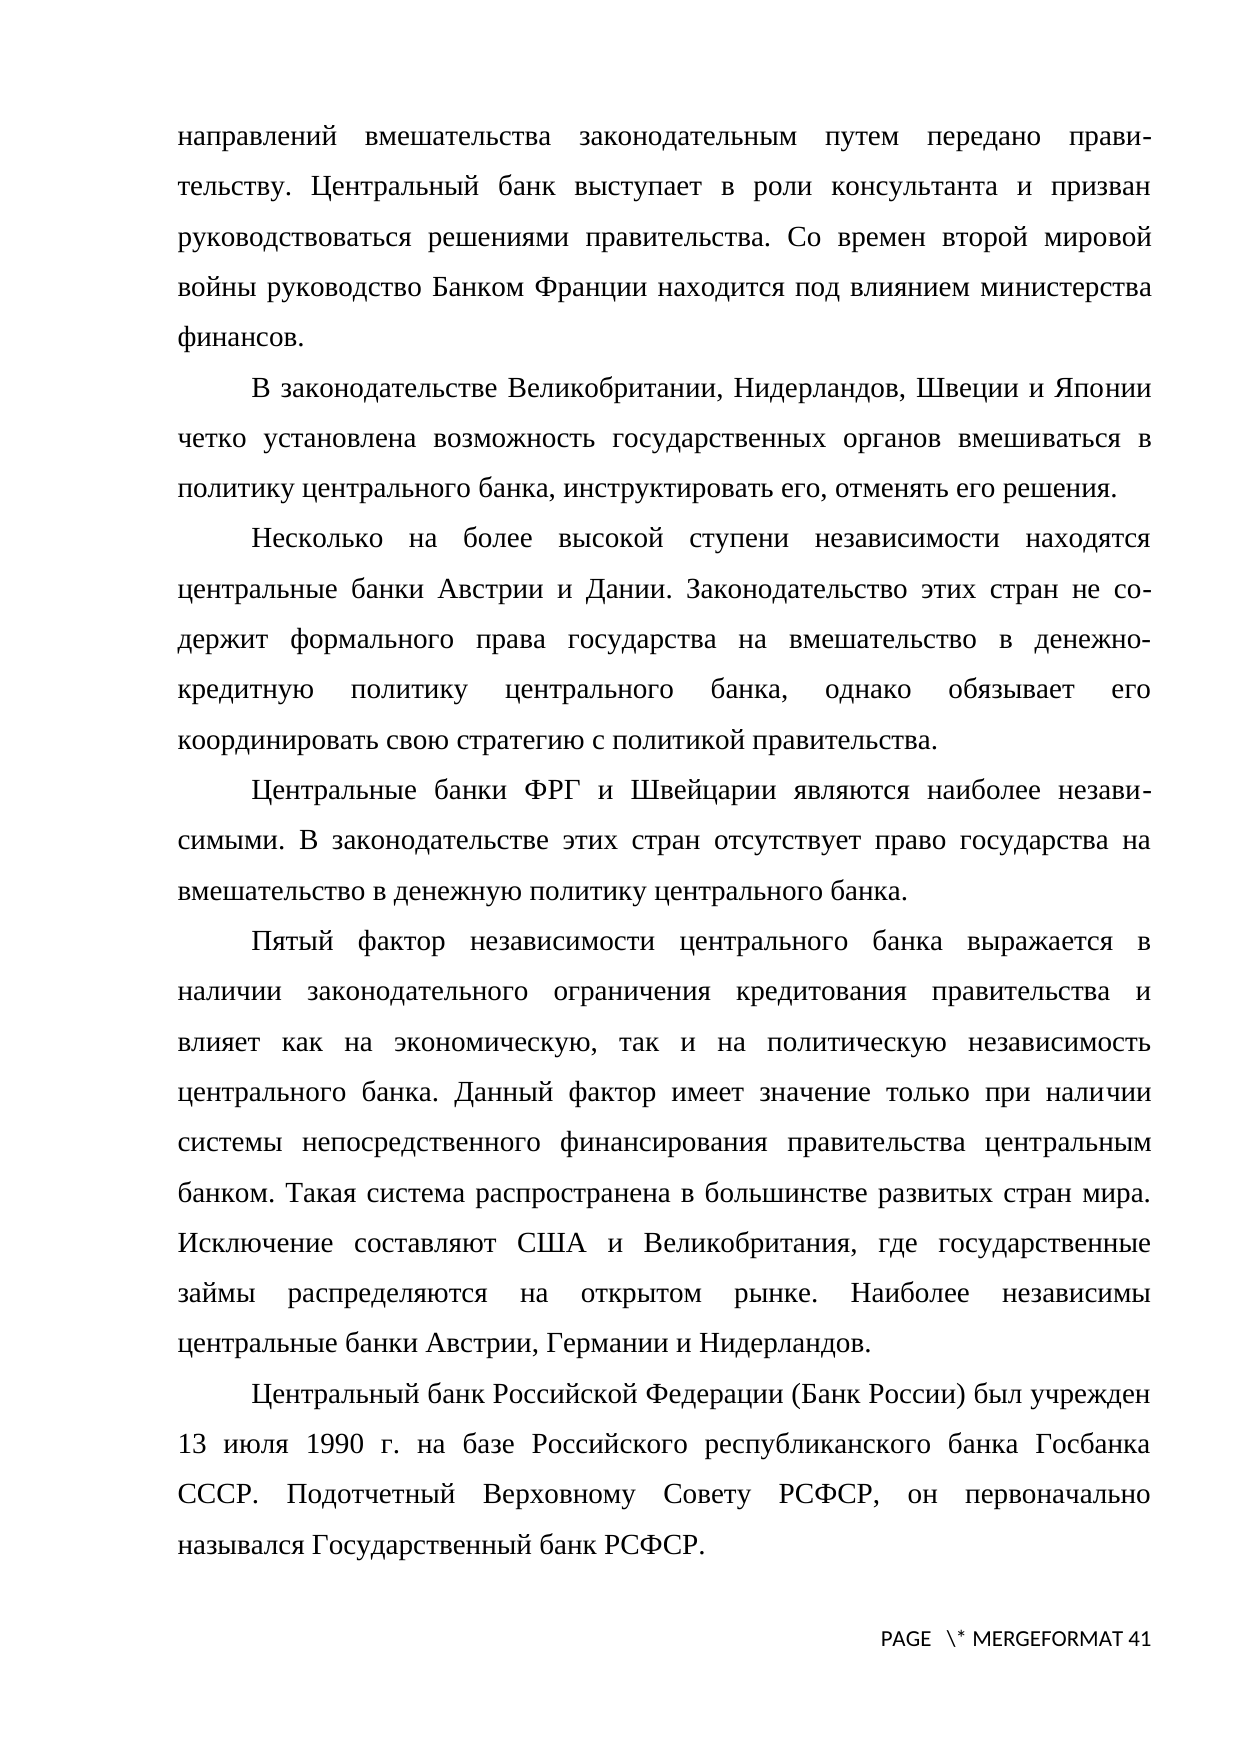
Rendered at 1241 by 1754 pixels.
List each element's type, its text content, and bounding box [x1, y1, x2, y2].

text В законодательстве Великобритании, Нидерландов, Швеции и Японии четко установлена возможность государственных органов вмешиваться в политику центрального банка, инструктировать его, отменять его решения. [177, 370, 1152, 504]
text Центральные банки ФРГ и Швейцарии являются наиболее независимыми. В законодательстве этих стран отсутствует право государства на вмешательство в денежную политику центрального банка. [177, 772, 1152, 906]
text Центральный банк Российской Федерации (Банк России) был учрежден 13 июля 1990 г. на базе Российского республиканского банка Госбанка СССР. Подотчетный Верховному Совету РСФСР, он первоначально назывался Государственный банк РСФСР. [177, 1376, 1152, 1560]
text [177, 118, 1152, 353]
text Несколько на более высокой ступени независимости находятся центральные банки Австрии и Дании. Законодательство этих стран не содержит формального права государства на вмешательство в денежно-кредитную политику центрального банка, однако обязывает его координировать свою стратегию с политикой правительства. [177, 521, 1152, 755]
text Пятый фактор независимости центрального банка выражается в наличии законодательного ограничения кредитования правительства и влияет как на экономическую, так и на политическую независимость центрального банка. Данный фактор имеет значение только при наличии системы непосредственного финансирования правительства центральным банком. Такая система распространена в большинстве развитых стран мира. Исключение составляют США и Великобритания, где государственные займы распределяются на открытом рынке. Наиболее независимы центральные банки Австрии, Германии и Нидерландов. [177, 923, 1152, 1359]
